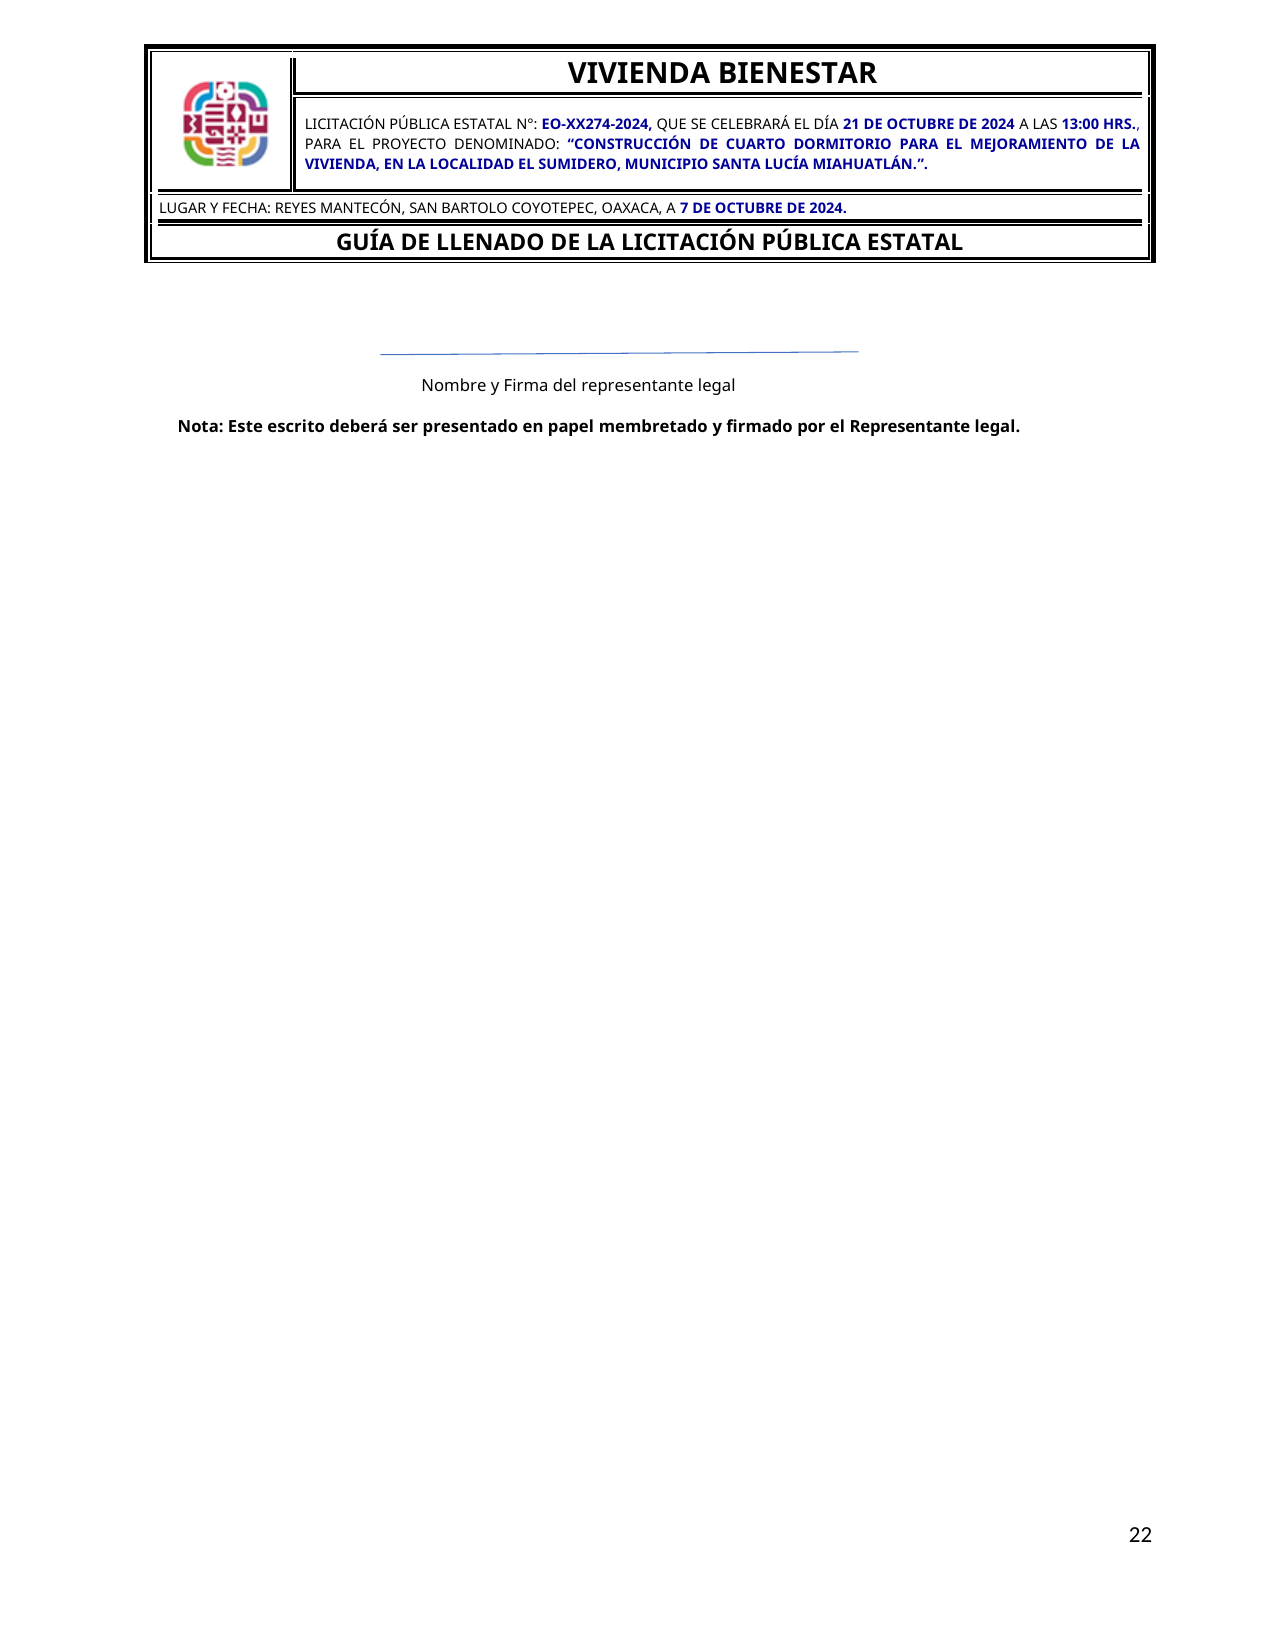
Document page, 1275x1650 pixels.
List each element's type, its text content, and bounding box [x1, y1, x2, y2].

text Nota: Este escrito deberá ser presentado en papel membretado y firmado por el Representante legal. [177, 415, 1152, 437]
text Nombre y Firma del representante legal [148, 373, 1009, 396]
picture [172, 73, 279, 172]
